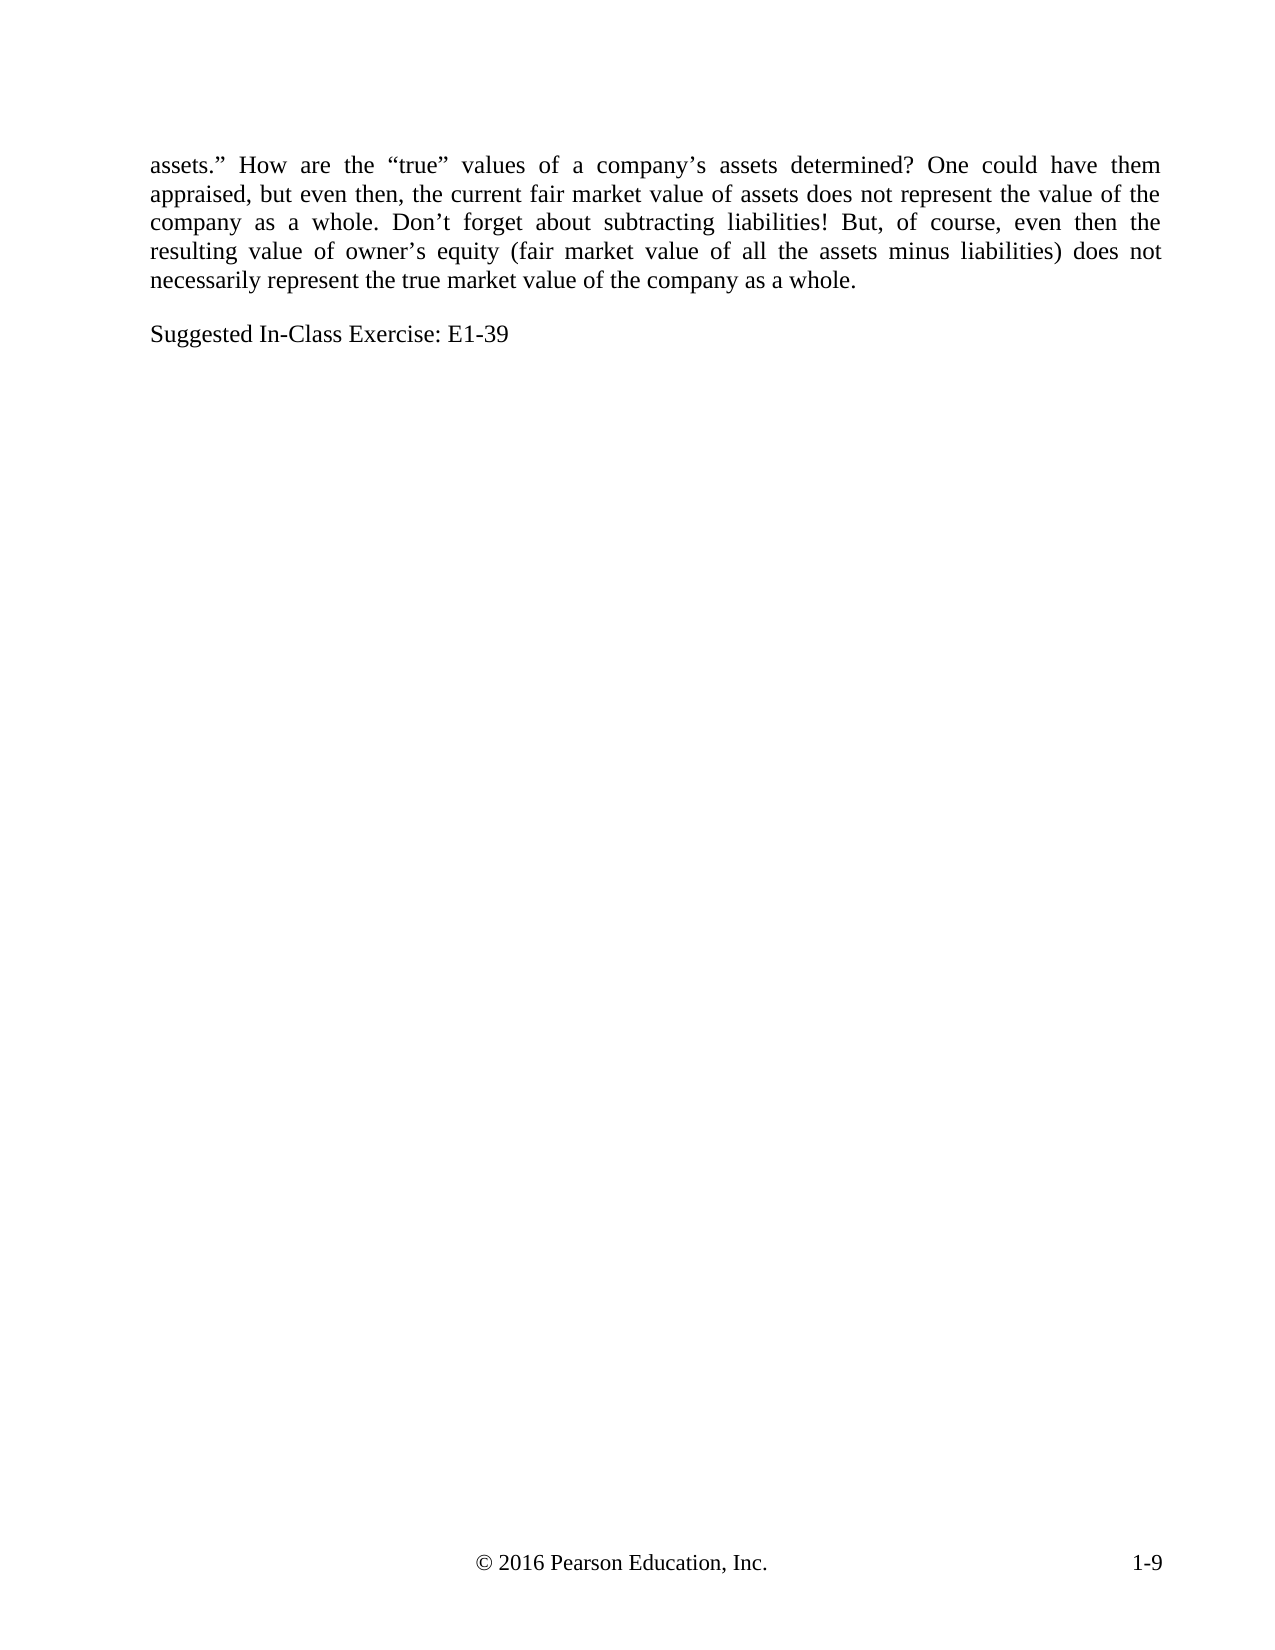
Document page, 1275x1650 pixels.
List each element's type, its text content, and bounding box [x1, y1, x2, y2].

list Suggested In-Class Exercise: E1-39 [150, 319, 1162, 347]
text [150, 150, 1162, 294]
